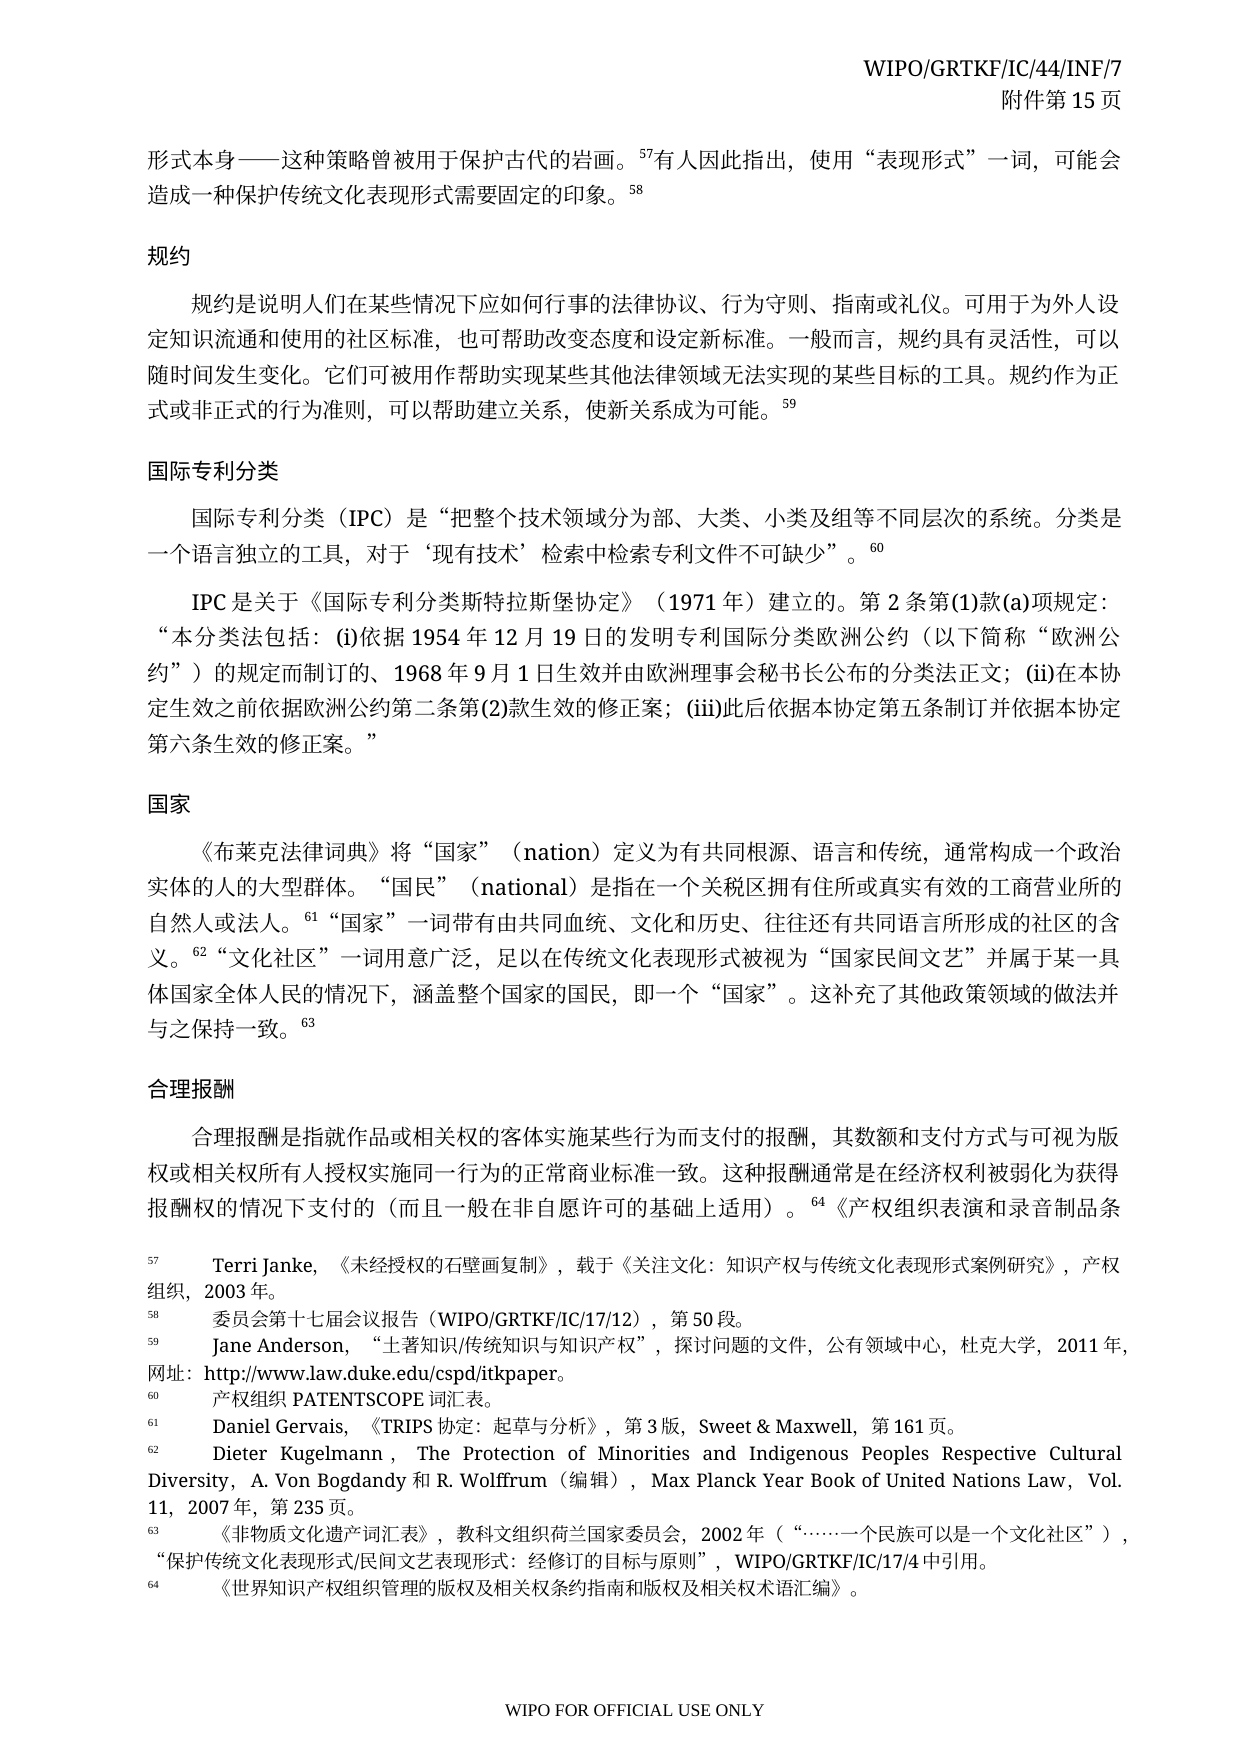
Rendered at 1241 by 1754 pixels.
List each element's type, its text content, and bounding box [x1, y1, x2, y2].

text 《布莱克法律词典》将“国家”（nation）定义为有共同根源、语言和传统，通常构成一个政治实体的人的大型群体。“国民”（national）是指在一个关税区拥有住所或真实有效的工商营业所的自然人或法人。“国家”一词带有由共同血统、文化和历史、往往还有共同语言所形成的社区的含义。‍“文化社区”一词用意广泛，足以在传统文化表现形式被视为“国家民间文艺”并属于某一具体国家全体人民的情况下，涵盖整个国家的国民，即一个“国家”。这补充了其他政策领域的做法并与之保持一致。 [148, 831, 1122, 1044]
text 规约 [148, 235, 1122, 271]
text IPC是关于《国际专利分类斯特拉斯堡协定》（1971年）建立的。第2条第(1)款(a)项规定：“本分类法包括：(i)依据1954年12月19日的发明专利国际分类欧洲公约（以下简称“欧洲公约”）的规定而制订的、1968年9月1日生效并由欧洲理事会秘书长公布的分类法正文；(ii)在本协定生效之前依据欧洲公约第二条第(2)款生效的修正案；(iii)此后依据本协定第五条制订并依据本协定第六条生效的修正案。” [148, 581, 1122, 758]
text 国家 [148, 783, 1122, 819]
text 国际专利分类 [148, 450, 1122, 485]
text 规约是说明人们在某些情况下应如何行事的法律协议、行为守则、指南或礼仪。可用于为外人设定知识流通和使用的社区标准，也可帮助改变态度和设定新标准。一般而言，规约具有灵活性，可以随时间发生变化。它们可被用作帮助实现某些其他法律领域无法实现的某些目标的工具。规约作为正式或非正式的行为准则，可以帮助建立关系，使新关系成为可能。 [148, 283, 1122, 425]
text 合理报酬是指就作品或相关权的客体实施某些行为而支付的报酬，其数额和支付方式与可视为版权或相关权所有人授权实施同一行为的正常商业标准一致。这种报酬通常是在经济权利被弱化为获得报酬权的情况下支付的（而且一般在非自愿许可的基础上适用）。《产权组织表演和录音制品条约》（1996年，WPPT）规定，对于将为商业目的发行的录音制品直接或间接地用于广播或用于对公众传播，表演者和录音制品制作者享有获得一次性合理报酬的权利（第15条第(1)款）。但是，任何缔约方只要对《条约》做出保留，均可限制或拒绝承认这一权利（第15条第(3)款）。 [148, 1117, 1122, 1223]
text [148, 139, 1122, 210]
text 合理报酬 [148, 1069, 1122, 1104]
text 国际专利分类（IPC）是“把整个技术领域分为部、大类、小类及组等不同层次的系统。分类是一个语言独立的工具，对于‘现有技术’检索中检索专利文件不可缺少”。 [148, 498, 1122, 569]
